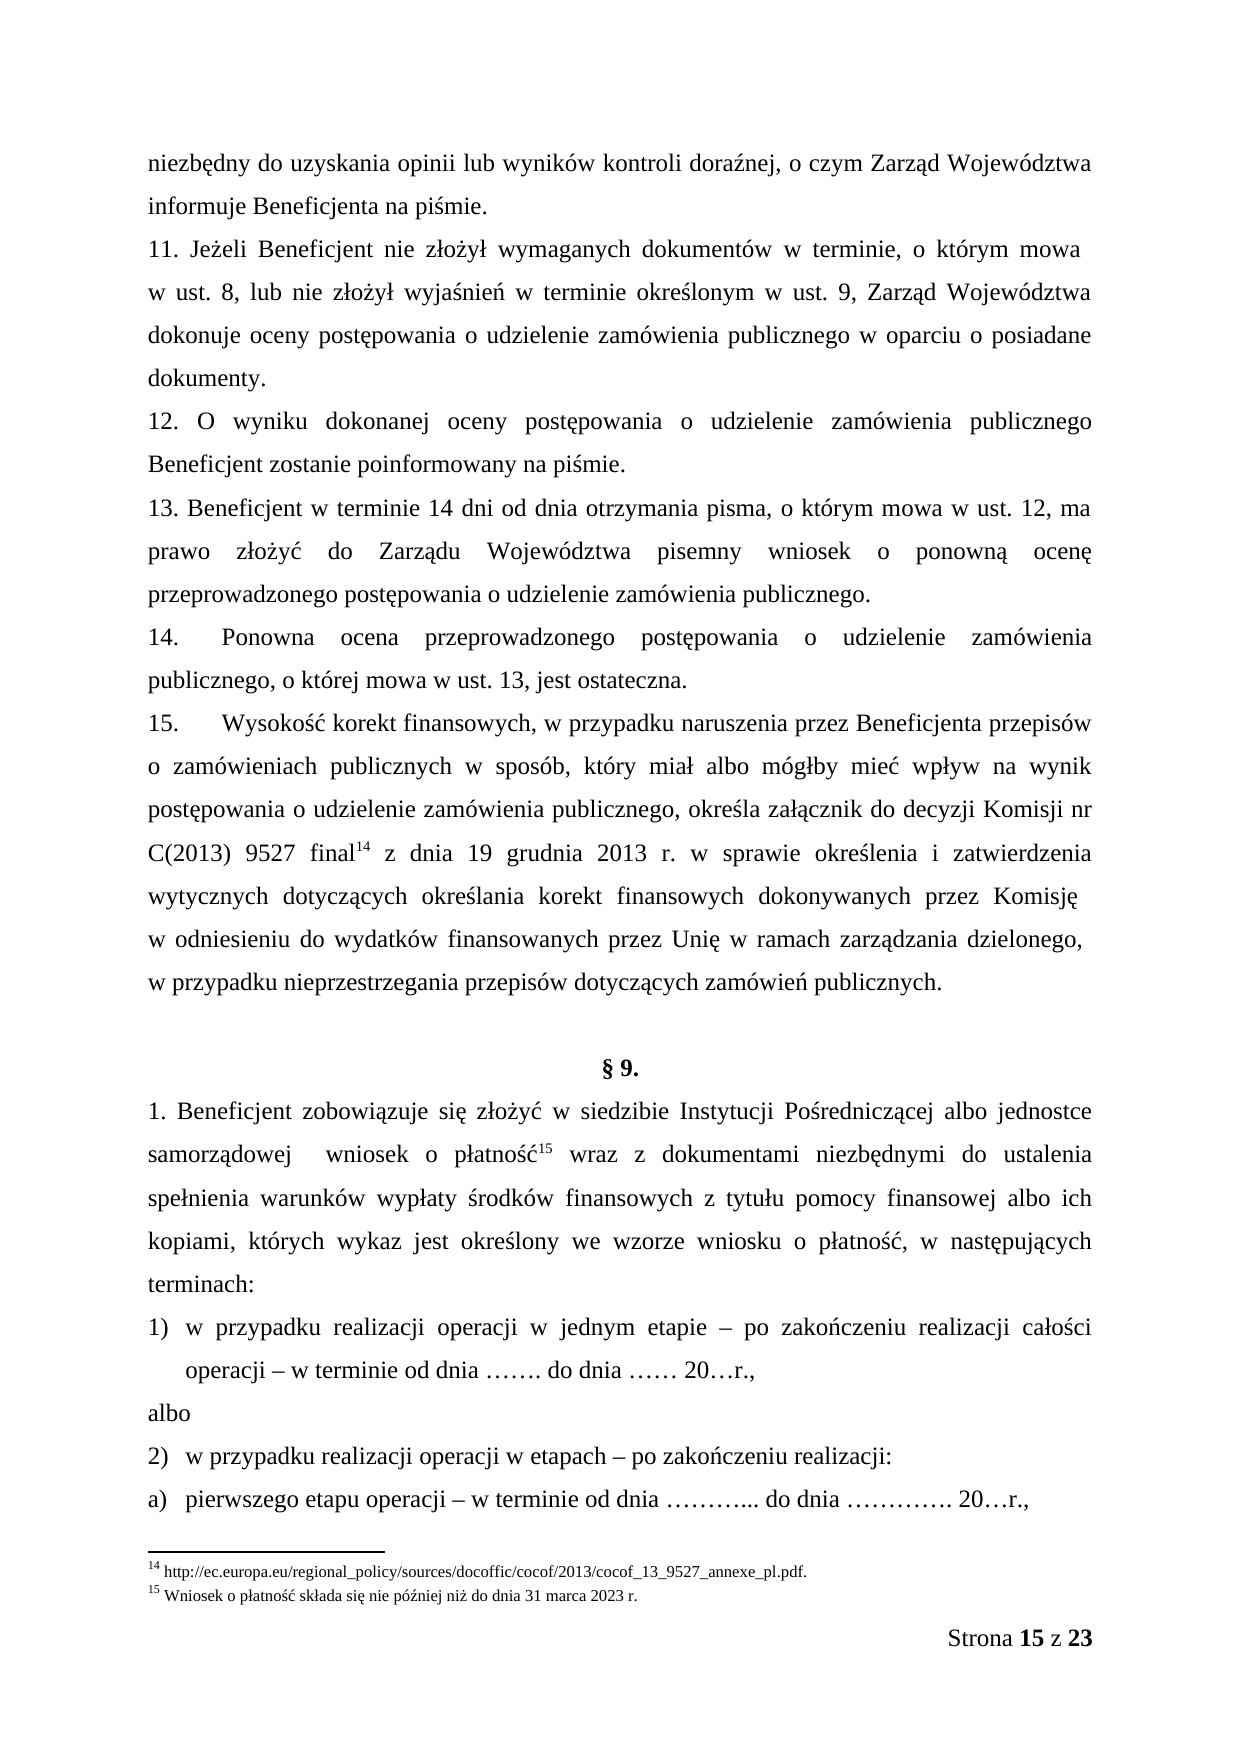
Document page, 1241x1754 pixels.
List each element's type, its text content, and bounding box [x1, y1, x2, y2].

text 15. Wysokość korekt finansowych, w przypadku naruszenia przez Beneficjenta przepisów o zamówieniach publicznych w sposób, który miał albo mógłby mieć wpływ na wynik postępowania o udzielenie zamówienia publicznego, określa załącznik do decyzji Komisji nr C(2013) 9527 final z dnia 19 grudnia 2013 r. w sprawie określenia i zatwierdzenia wytycznych dotyczących określania korekt finansowych dokonywanych przez Komisję w odniesieniu do wydatków finansowanych przez Unię w ramach zarządzania dzielonego, w przypadku nieprzestrzegania przepisów dotyczących zamówień publicznych. [148, 708, 1093, 996]
text 14. Ponowna ocena przeprowadzonego postępowania o udzielenie zamówienia publicznego, o której mowa w ust. 13, jest ostateczna. [148, 622, 1093, 694]
text 11. Jeżeli Beneficjent nie złożył wymaganych dokumentów w terminie, o którym mowa w ust. 8, lub nie złożył wyjaśnień w terminie określonym w ust. 9, Zarząd Województwa dokonuje oceny postępowania o udzielenie zamówienia publicznego w oparciu o posiadane dokumenty. [148, 234, 1093, 392]
text § 9. [148, 1053, 1093, 1082]
list w przypadku realizacji operacji w etapach – po zakończeniu realizacji: [148, 1441, 1093, 1470]
text albo [148, 1398, 1093, 1427]
text 12. O wyniku dokonanej oceny postępowania o udzielenie zamówienia publicznego Beneficjent zostanie poinformowany na piśmie. [148, 406, 1093, 478]
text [148, 148, 1093, 219]
list pierwszego etapu operacji – w terminie od dnia ………... do dnia …………. 20…r., [148, 1484, 1093, 1513]
text 13. Beneficjent w terminie 14 dni od dnia otrzymania pisma, o którym mowa w ust. 12, ma prawo złożyć do Zarządu Województwa pisemny wniosek o ponowną ocenę przeprowadzonego postępowania o udzielenie zamówienia publicznego. [148, 493, 1093, 608]
text 1. Beneficjent zobowiązuje się złożyć w siedzibie Instytucji Pośredniczącej albo jednostce samorządowej wniosek o płatność wraz z dokumentami niezbędnymi do ustalenia spełnienia warunków wypłaty środków finansowych z tytułu pomocy finansowej albo ich kopiami, których wykaz jest określony we wzorze wniosku o płatność, w następujących terminach: [148, 1096, 1093, 1298]
list w przypadku realizacji operacji w jednym etapie – po zakończeniu realizacji całości operacji – w terminie od dnia ……. do dnia …… 20…r., [148, 1312, 1093, 1384]
